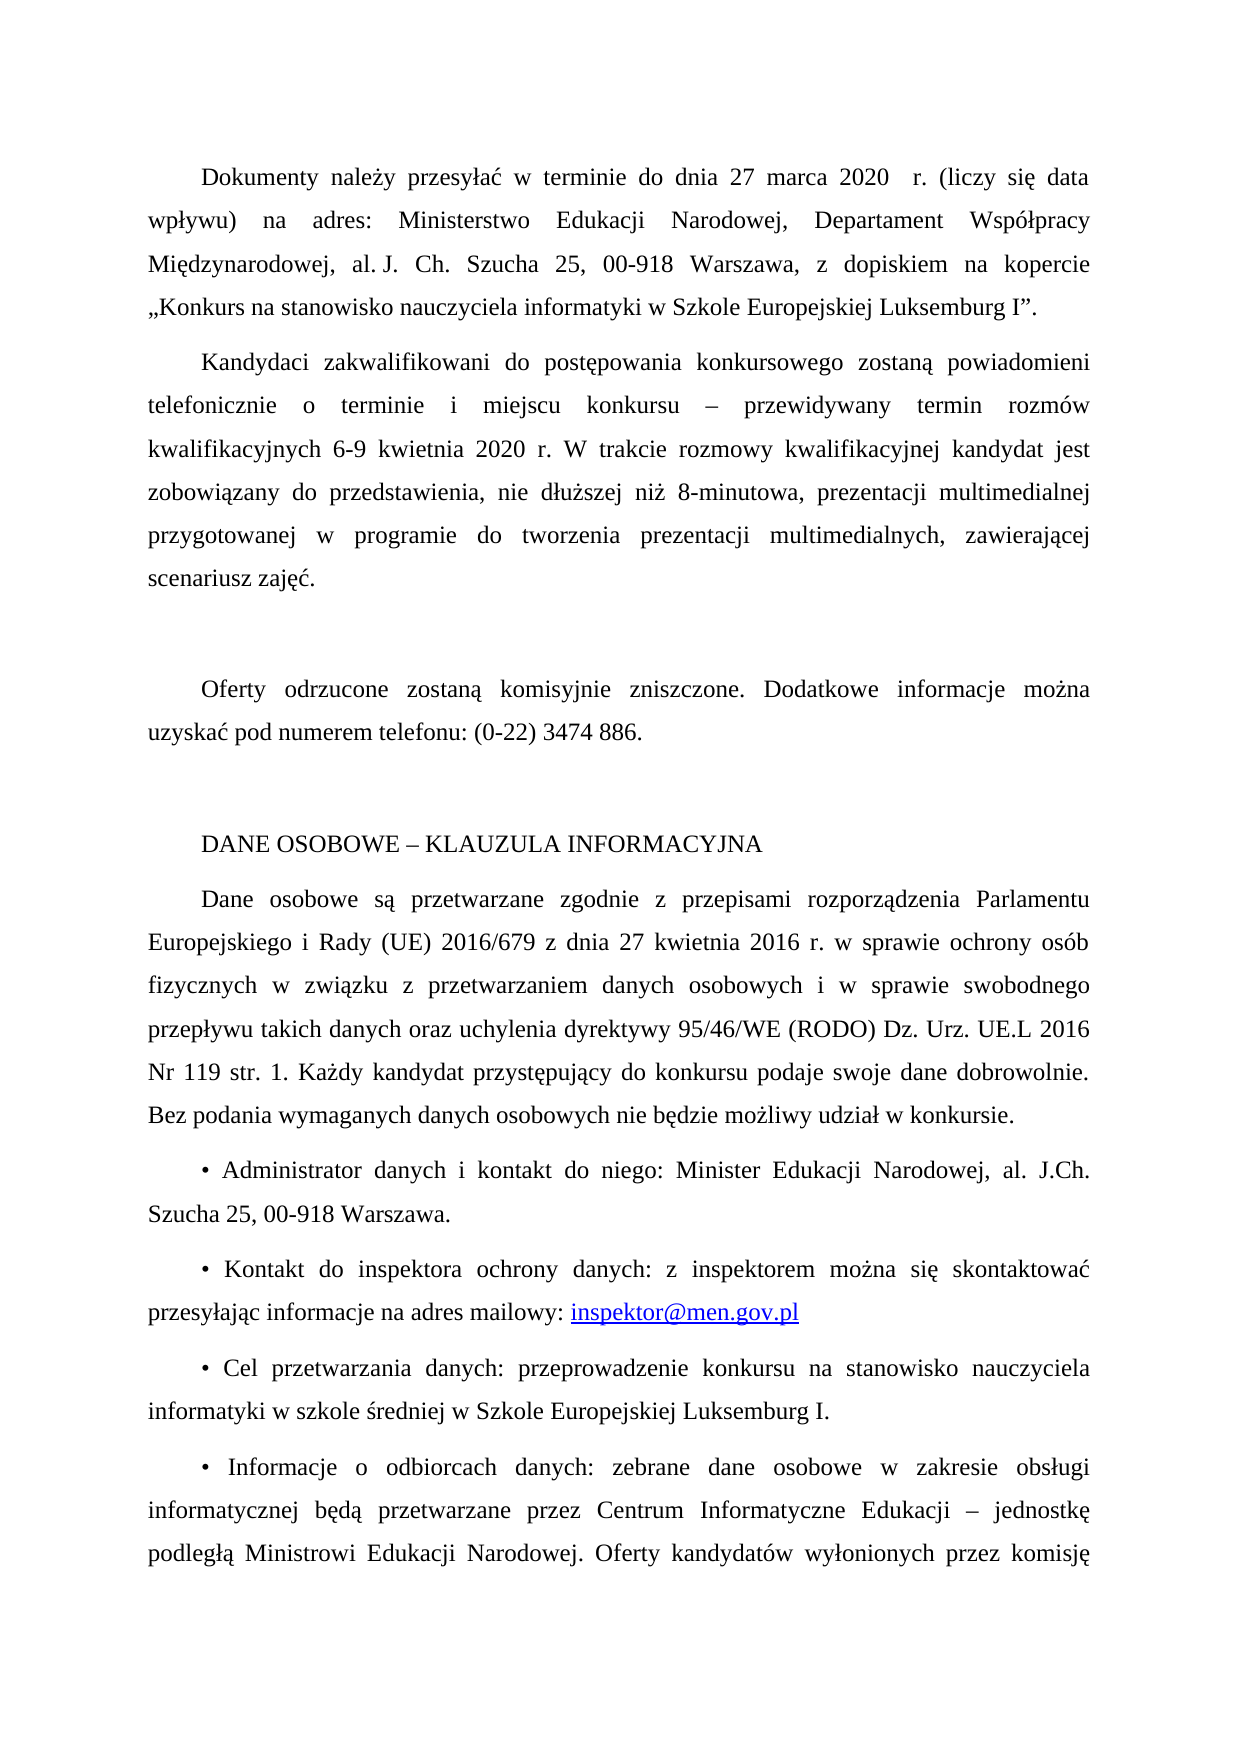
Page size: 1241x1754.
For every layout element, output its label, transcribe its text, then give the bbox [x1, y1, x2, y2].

text DANE OSOBOWE – KLAUZULA INFORMACYJNA [148, 829, 1091, 857]
text Dane osobowe są przetwarzane zgodnie z przepisami rozporządzenia Parlamentu Europejskiego i Rady (UE) 2016/679 z dnia 27 kwietnia 2016 r. w sprawie ochrony osób fizycznych w związku z przetwarzaniem danych osobowych i w sprawie swobodnego przepływu takich danych oraz uchylenia dyrektywy 95/46/WE (RODO) Dz. Urz. UE.L 2016 Nr 119 str. 1. Każdy kandydat przystępujący do konkursu podaje swoje dane dobrowolnie. Bez podania wymaganych danych osobowych nie będzie możliwy udział w konkursie. [148, 884, 1091, 1129]
text Kandydaci zakwalifikowani do postępowania konkursowego zostaną powiadomieni telefonicznie o terminie i miejscu konkursu – przewidywany termin rozmów kwalifikacyjnych 6-9 kwietnia 2020 r. W trakcie rozmowy kwalifikacyjnej kandydat jest zobowiązany do przedstawienia, nie dłuższej niż 8-minutowa, prezentacji multimedialnej przygotowanej w programie do tworzenia prezentacji multimedialnych, zawierającej scenariusz zajęć. [148, 347, 1091, 592]
text • Administrator danych i kontakt do niego: Minister Edukacji Narodowej, al. J.Ch. Szucha 25, 00-918 Warszawa. [148, 1156, 1091, 1227]
text Oferty odrzucone zostaną komisyjnie zniszczone. Dodatkowe informacje można uzyskać pod numerem telefonu: (0-22) 3474 886. [148, 674, 1091, 746]
text Dokumenty należy przesyłać w terminie do dnia 27 marca 2020 r. (liczy się data wpływu) na adres: Ministerstwo Edukacji Narodowej, Departament Współpracy Międzynarodowej, al. J. Ch. Szucha 25, 00-918 Warszawa, z dopiskiem na kopercie „Konkurs na stanowisko nauczyciela informatyki w Szkole Europejskiej Luksemburg I”. [148, 162, 1091, 321]
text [148, 1452, 1091, 1567]
text • Kontakt do inspektora ochrony danych: z inspektorem można się skontaktować przesyłając informacje na adres mailowy: inspektor@men.gov.pl [148, 1254, 1091, 1326]
text • Cel przetwarzania danych: przeprowadzenie konkursu na stanowisko nauczyciela informatyki w szkole średniej w Szkole Europejskiej Luksemburg I. [148, 1353, 1091, 1425]
